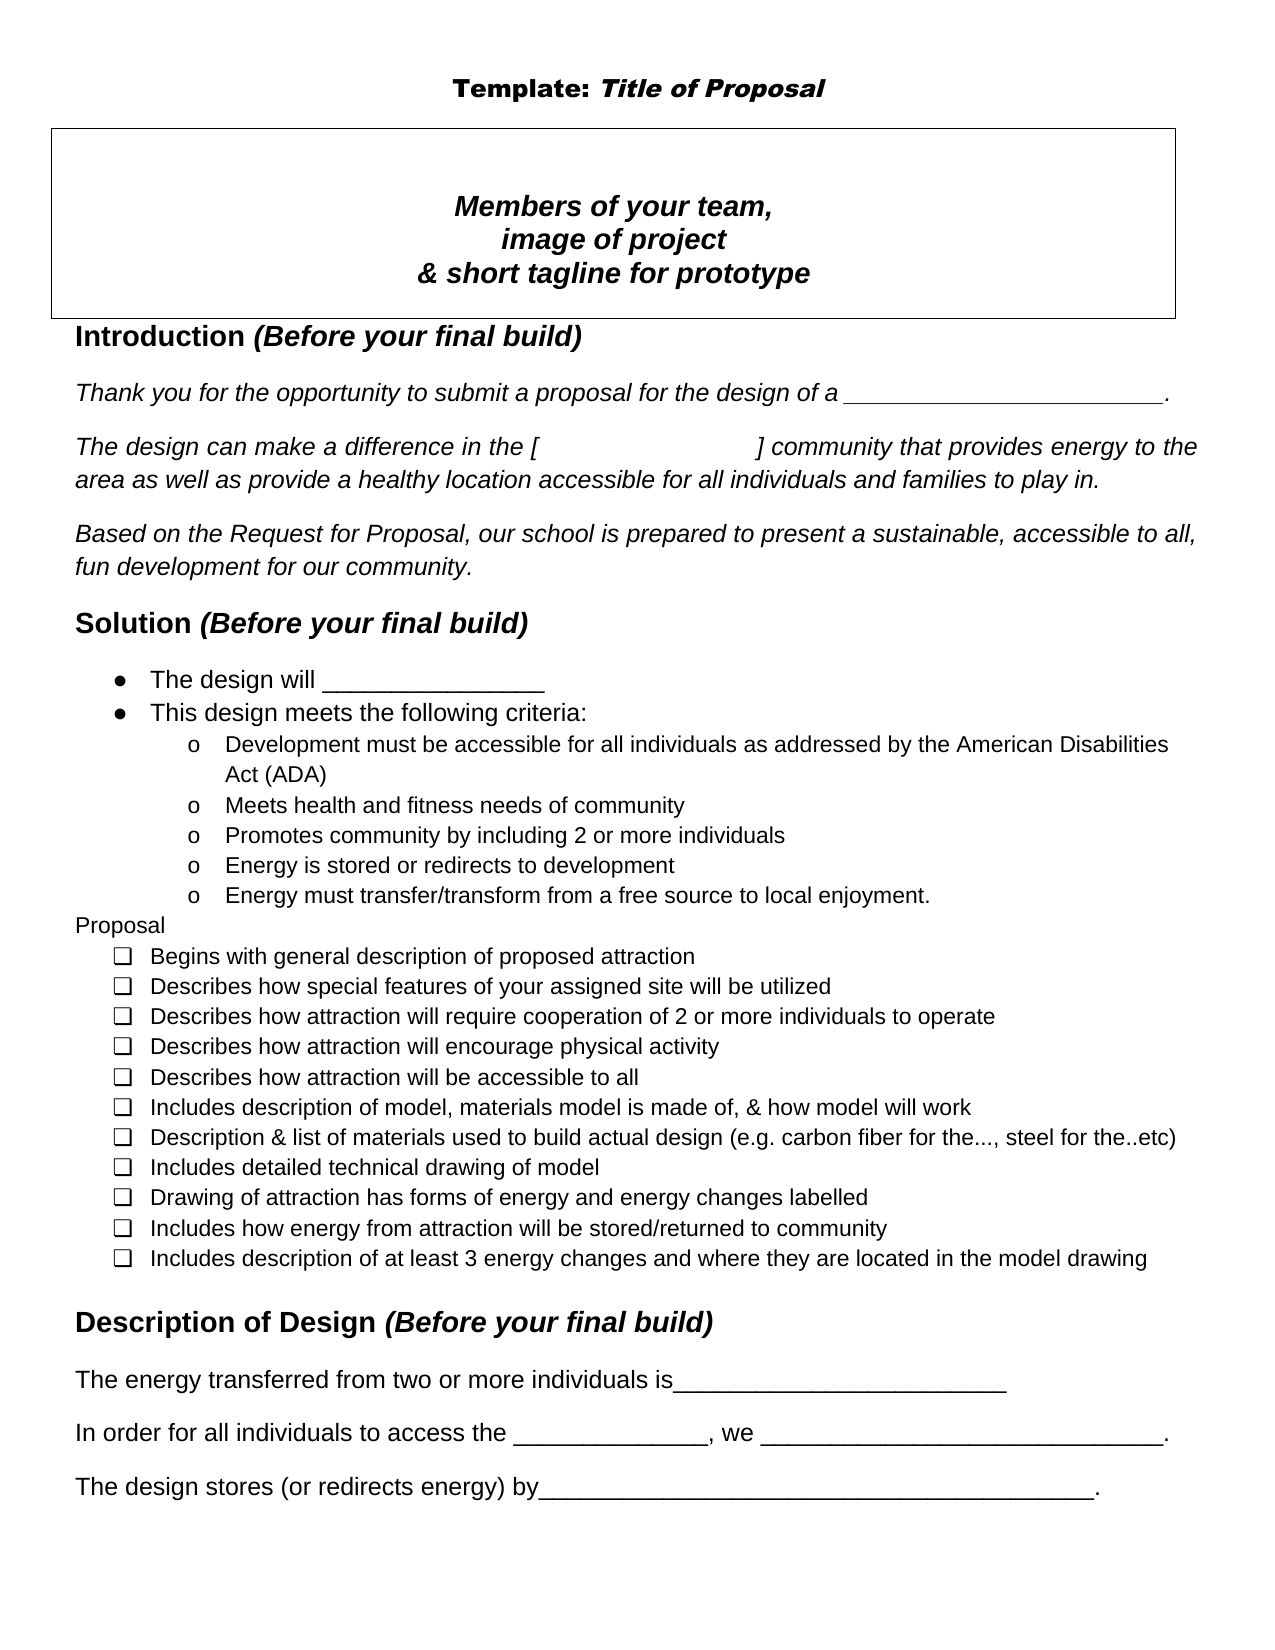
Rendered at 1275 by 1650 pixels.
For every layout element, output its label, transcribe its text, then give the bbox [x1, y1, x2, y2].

list Describes how special features of your assigned site will be utilized [112, 973, 1200, 999]
text The energy transferred from two or more individuals is________________________ [75, 1364, 1200, 1393]
list Describes how attraction will encourage physical activity [112, 1033, 1200, 1060]
text Thank you for the opportunity to submit a proposal for the design of a _______________________. [75, 378, 1200, 407]
list Includes description of model, materials model is made of, & how model will work [112, 1094, 1200, 1120]
text The design can make a difference in the [ ] community that provides energy to the area as well as provide a healthy location accessible for all individuals and families to play in. [75, 432, 1200, 494]
list Describes how attraction will be accessible to all [112, 1063, 1200, 1090]
list Description & list of materials used to build actual design (e.g. carbon fiber for the..., steel for the..etc) [112, 1124, 1200, 1150]
list Energy must transfer/transform from a free source to local enjoyment. [187, 882, 1200, 909]
list Includes description of at least 3 energy changes and where they are located in the model drawing [112, 1245, 1200, 1271]
text Introduction (Before your final build) [75, 319, 1200, 352]
text Description of Design (Before your final build) [75, 1305, 1200, 1339]
list Begins with general description of proposed attraction [112, 943, 1200, 969]
table_header Members of your team, image of project & short tagline for prototype [52, 129, 1175, 318]
list Promotes community by including 2 or more individuals [187, 822, 1200, 848]
list Describes how attraction will require cooperation of 2 or more individuals to operate [112, 1003, 1200, 1029]
list This design meets the following criteria: [112, 698, 1200, 727]
text Solution (Before your final build) [75, 606, 1200, 639]
list The design will ________________ [112, 665, 1200, 694]
text Based on the Request for Proposal, our school is prepared to present a sustainable, accessible to all, fun development for our community. [75, 519, 1200, 581]
text In order for all individuals to access the ______________, we _____________________________. [75, 1418, 1200, 1447]
text Template: Title of Proposal [75, 75, 1200, 103]
list Development must be accessible for all individuals as addressed by the American Disabilities Act (ADA) [187, 731, 1200, 788]
list Meets health and fitness needs of community [187, 792, 1200, 818]
list Drawing of attraction has forms of energy and energy changes labelled [112, 1184, 1200, 1211]
text The design stores (or redirects energy) by________________________________________. [75, 1472, 1200, 1501]
text Proposal [75, 912, 1200, 939]
list Includes detailed technical drawing of model [112, 1154, 1200, 1181]
list Includes how energy from attraction will be stored/returned to community [112, 1214, 1200, 1241]
list Energy is stored or redirects to development [187, 852, 1200, 878]
